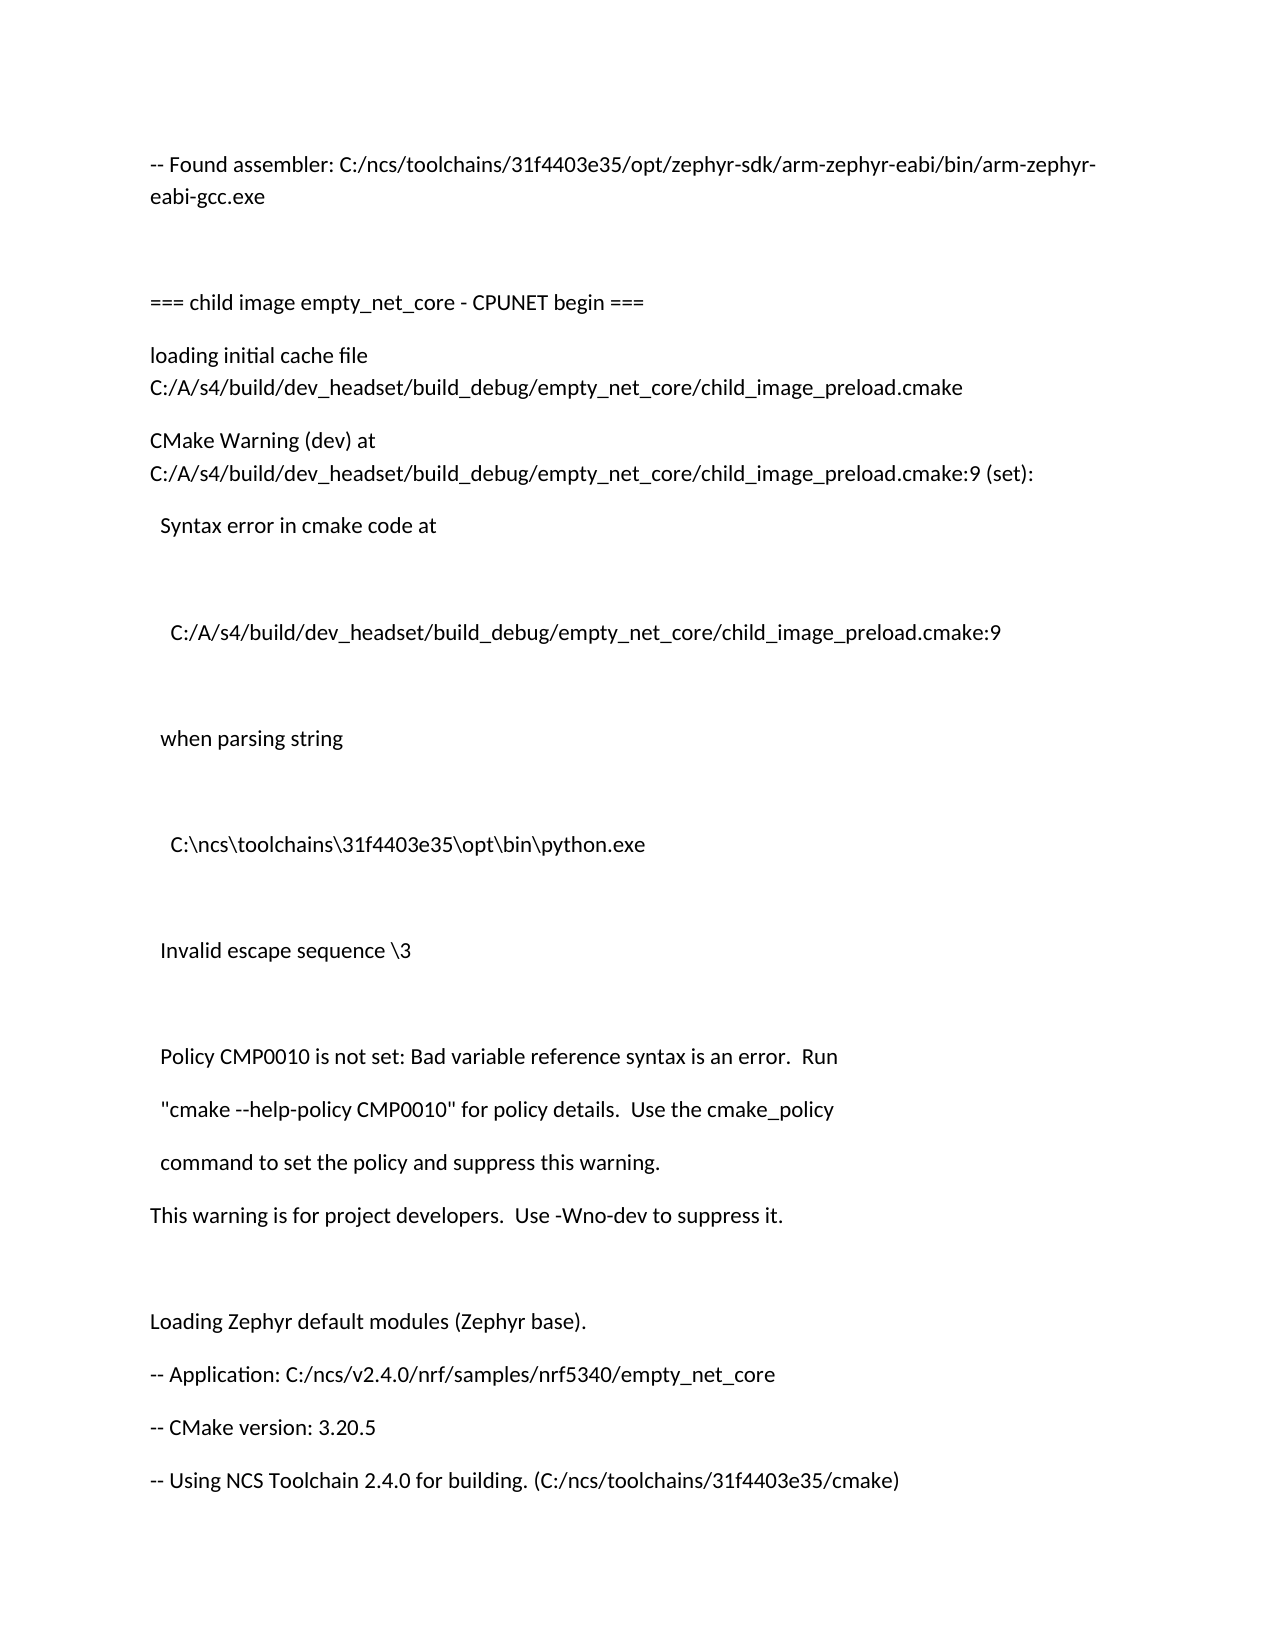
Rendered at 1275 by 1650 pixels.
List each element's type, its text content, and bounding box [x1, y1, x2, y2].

text CMake Warning (dev) at C:/A/s4/build/dev_headset/build_debug/empty_net_core/child_image_preload.cmake:9 (set): [150, 426, 1125, 487]
text Invalid escape sequence \3 [150, 936, 1125, 964]
text when parsing string [150, 724, 1125, 752]
text -- Application: C:/ncs/v2.4.0/nrf/samples/nrf5340/empty_net_core [150, 1360, 1125, 1388]
text Syntax error in cmake code at [150, 512, 1125, 540]
text "cmake --help-policy CMP0010" for policy details. Use the cmake_policy [150, 1095, 1125, 1123]
text command to set the policy and suppress this warning. [150, 1148, 1125, 1176]
text This warning is for project developers. Use -Wno-dev to suppress it. [150, 1201, 1125, 1229]
text -- CMake version: 3.20.5 [150, 1413, 1125, 1441]
text Policy CMP0010 is not set: Bad variable reference syntax is an error. Run [150, 1042, 1125, 1070]
text C:\ncs\toolchains\31f4403e35\opt\bin\python.exe [150, 830, 1125, 858]
text Loading Zephyr default modules (Zephyr base). [150, 1307, 1125, 1335]
text -- Found assembler: C:/ncs/toolchains/31f4403e35/opt/zephyr-sdk/arm-zephyr-eabi/bin/arm-zephyr-eabi-gcc.exe [150, 150, 1125, 210]
text loading initial cache file C:/A/s4/build/dev_headset/build_debug/empty_net_core/child_image_preload.cmake [150, 341, 1125, 401]
text -- Using NCS Toolchain 2.4.0 for building. (C:/ncs/toolchains/31f4403e35/cmake) [150, 1466, 1125, 1494]
text === child image empty_net_core - CPUNET begin === [150, 288, 1125, 316]
text C:/A/s4/build/dev_headset/build_debug/empty_net_core/child_image_preload.cmake:9 [150, 618, 1125, 646]
